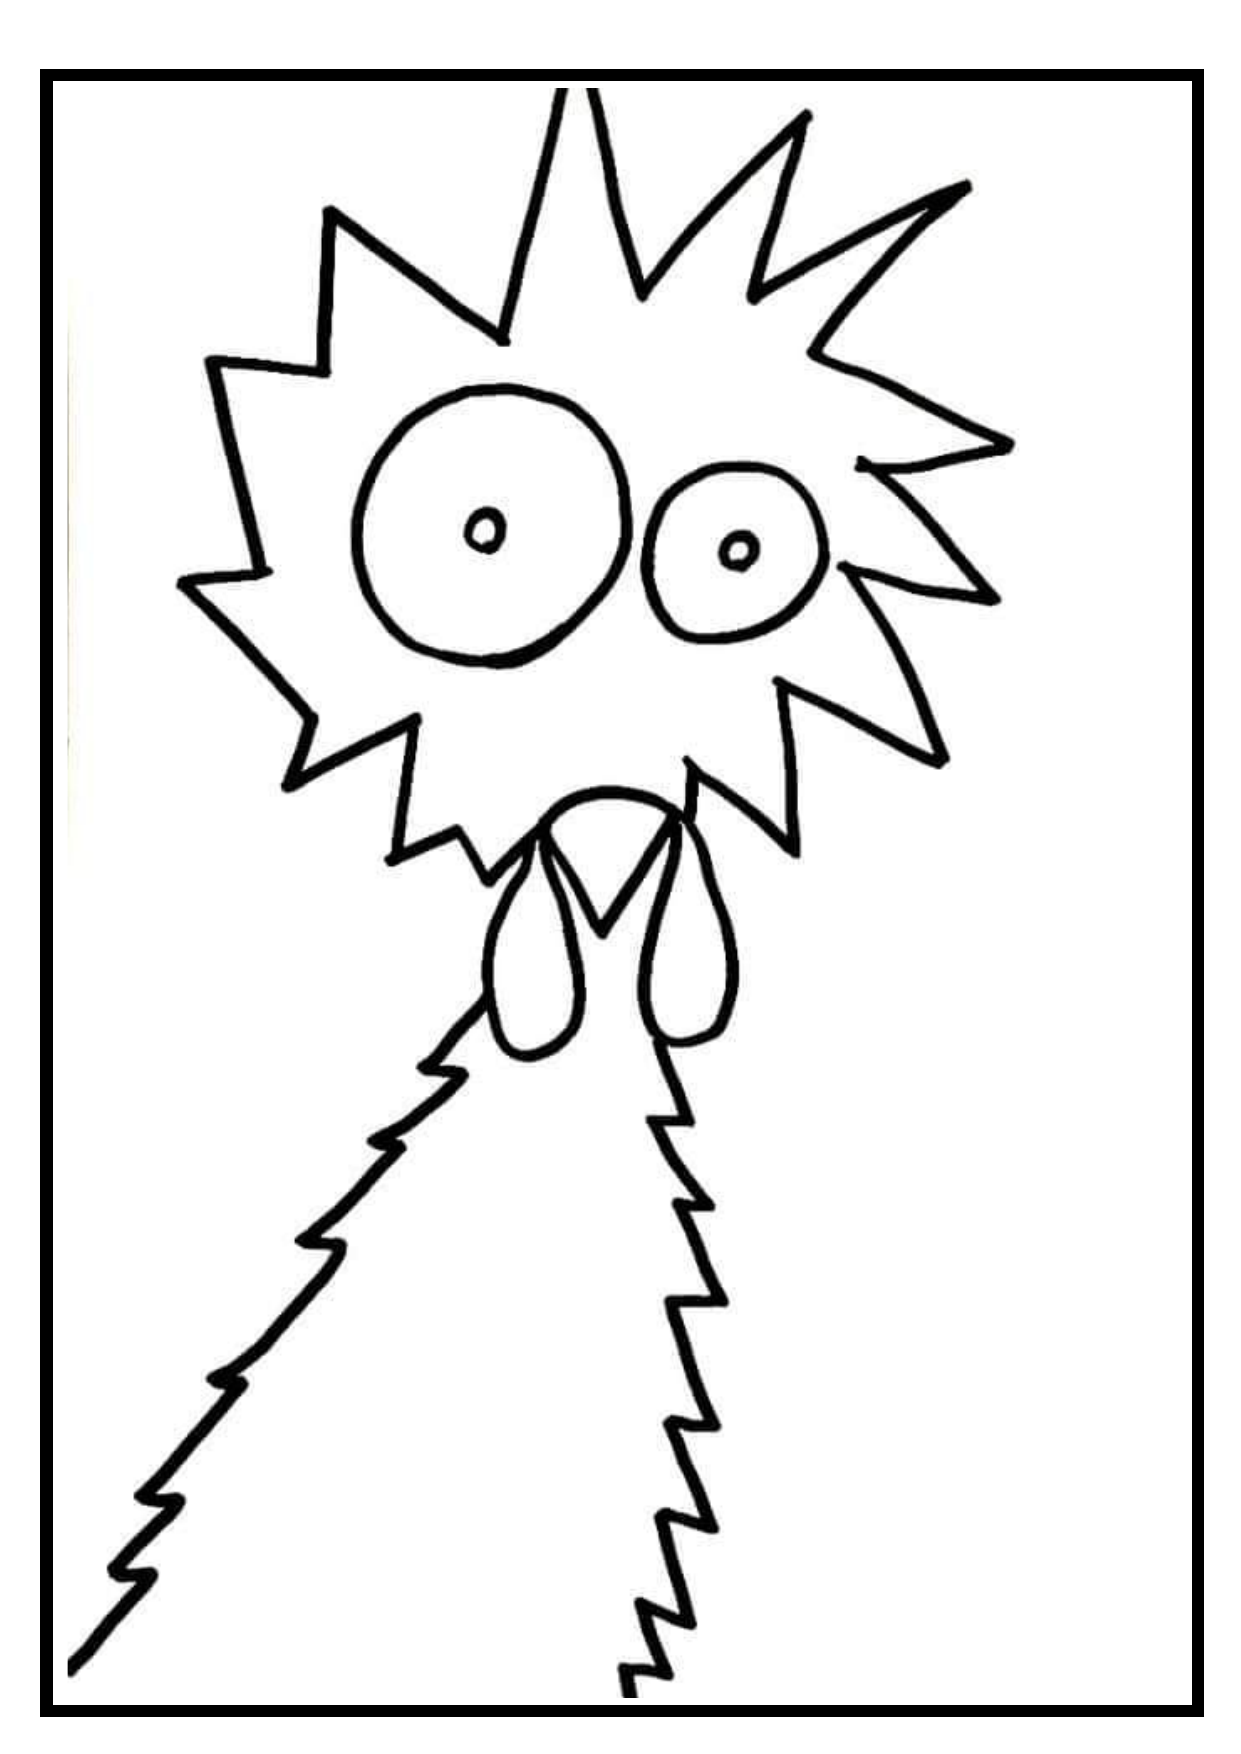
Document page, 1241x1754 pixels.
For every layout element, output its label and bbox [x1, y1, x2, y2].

picture [67, 88, 1187, 1698]
